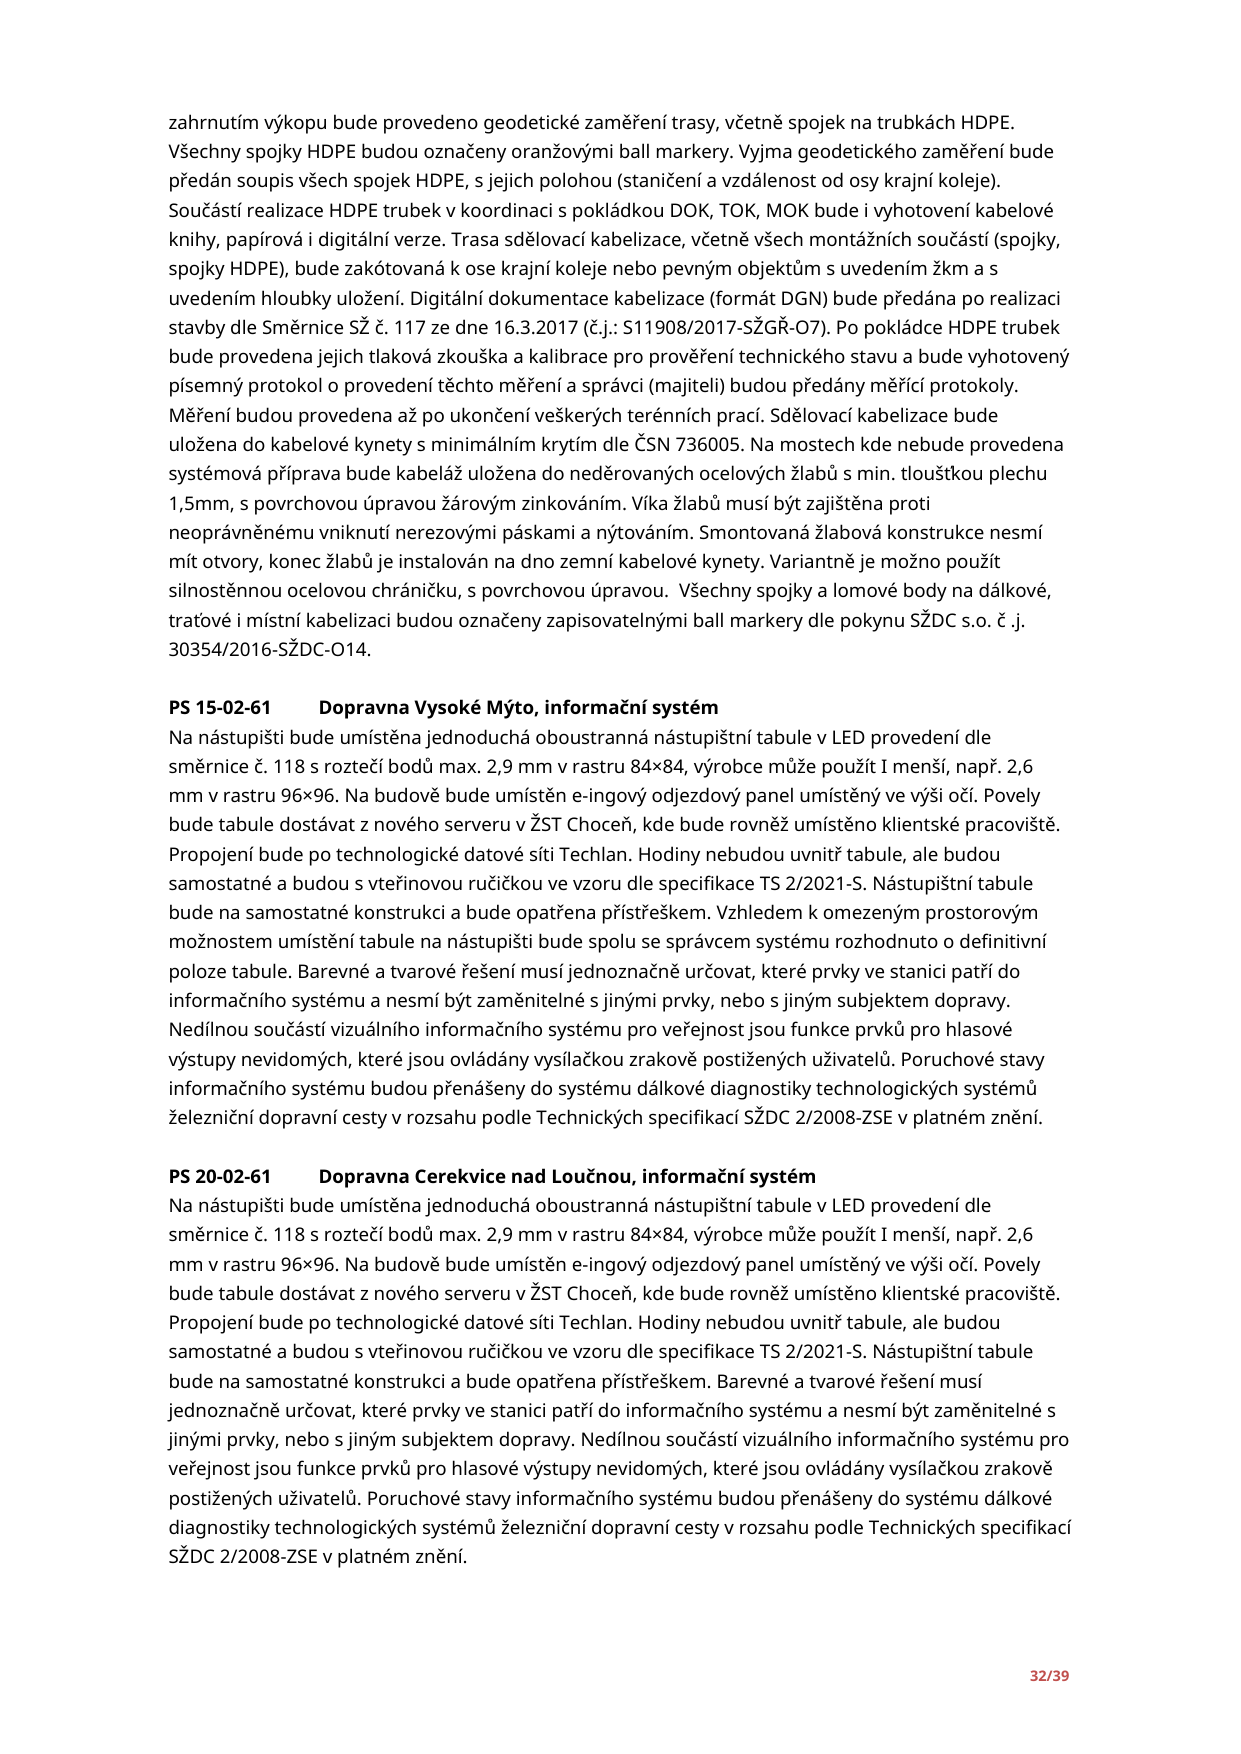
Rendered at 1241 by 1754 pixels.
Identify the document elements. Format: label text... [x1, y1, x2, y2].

text PS 20-02-61 Dopravna Cerekvice nad Loučnou, informační systém [168, 1163, 1072, 1188]
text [168, 109, 1072, 662]
text PS 15-02-61 Dopravna Vysoké Mýto, informační systém [168, 695, 1072, 720]
text Na nástupišti bude umístěna jednoduchá oboustranná nástupištní tabule v LED provedení dle směrnice č. 118 s roztečí bodů max. 2,9 mm v rastru 84×84, výrobce může použít I menší, např. 2,6 mm v rastru 96×96. Na budově bude umístěn e-ingový odjezdový panel umístěný ve výši očí. Povely bude tabule dostávat z nového serveru v ŽST Choceň, kde bude rovněž umístěno klientské pracoviště. Propojení bude po technologické datové síti Techlan. Hodiny nebudou uvnitř tabule, ale budou samostatné a budou s vteřinovou ručičkou ve vzoru dle specifikace TS 2/2021-S. Nástupištní tabule bude na samostatné konstrukci a bude opatřena přístřeškem. Vzhledem k omezeným prostorovým možnostem umístění tabule na nástupišti bude spolu se správcem systému rozhodnuto o definitivní poloze tabule. Barevné a tvarové řešení musí jednoznačně určovat, které prvky ve stanici patří do informačního systému a nesmí být zaměnitelné s jinými prvky, nebo s jiným subjektem dopravy. Nedílnou součástí vizuálního informačního systému pro veřejnost jsou funkce prvků pro hlasové výstupy nevidomých, které jsou ovládány vysílačkou zrakově postižených uživatelů. Poruchové stavy informačního systému budou přenášeny do systému dálkové diagnostiky technologických systémů železniční dopravní cesty v rozsahu podle Technických specifikací SŽDC 2/2008-ZSE v platném znění. [168, 724, 1072, 1130]
text Na nástupišti bude umístěna jednoduchá oboustranná nástupištní tabule v LED provedení dle směrnice č. 118 s roztečí bodů max. 2,9 mm v rastru 84×84, výrobce může použít I menší, např. 2,6 mm v rastru 96×96. Na budově bude umístěn e-ingový odjezdový panel umístěný ve výši očí. Povely bude tabule dostávat z nového serveru v ŽST Choceň, kde bude rovněž umístěno klientské pracoviště. Propojení bude po technologické datové síti Techlan. Hodiny nebudou uvnitř tabule, ale budou samostatné a budou s vteřinovou ručičkou ve vzoru dle specifikace TS 2/2021-S. Nástupištní tabule bude na samostatné konstrukci a bude opatřena přístřeškem. Barevné a tvarové řešení musí jednoznačně určovat, které prvky ve stanici patří do informačního systému a nesmí být zaměnitelné s jinými prvky, nebo s jiným subjektem dopravy. Nedílnou součástí vizuálního informačního systému pro veřejnost jsou funkce prvků pro hlasové výstupy nevidomých, které jsou ovládány vysílačkou zrakově postižených uživatelů. Poruchové stavy informačního systému budou přenášeny do systému dálkové diagnostiky technologických systémů železniční dopravní cesty v rozsahu podle Technických specifikací SŽDC 2/2008-ZSE v platném znění. [168, 1192, 1072, 1569]
